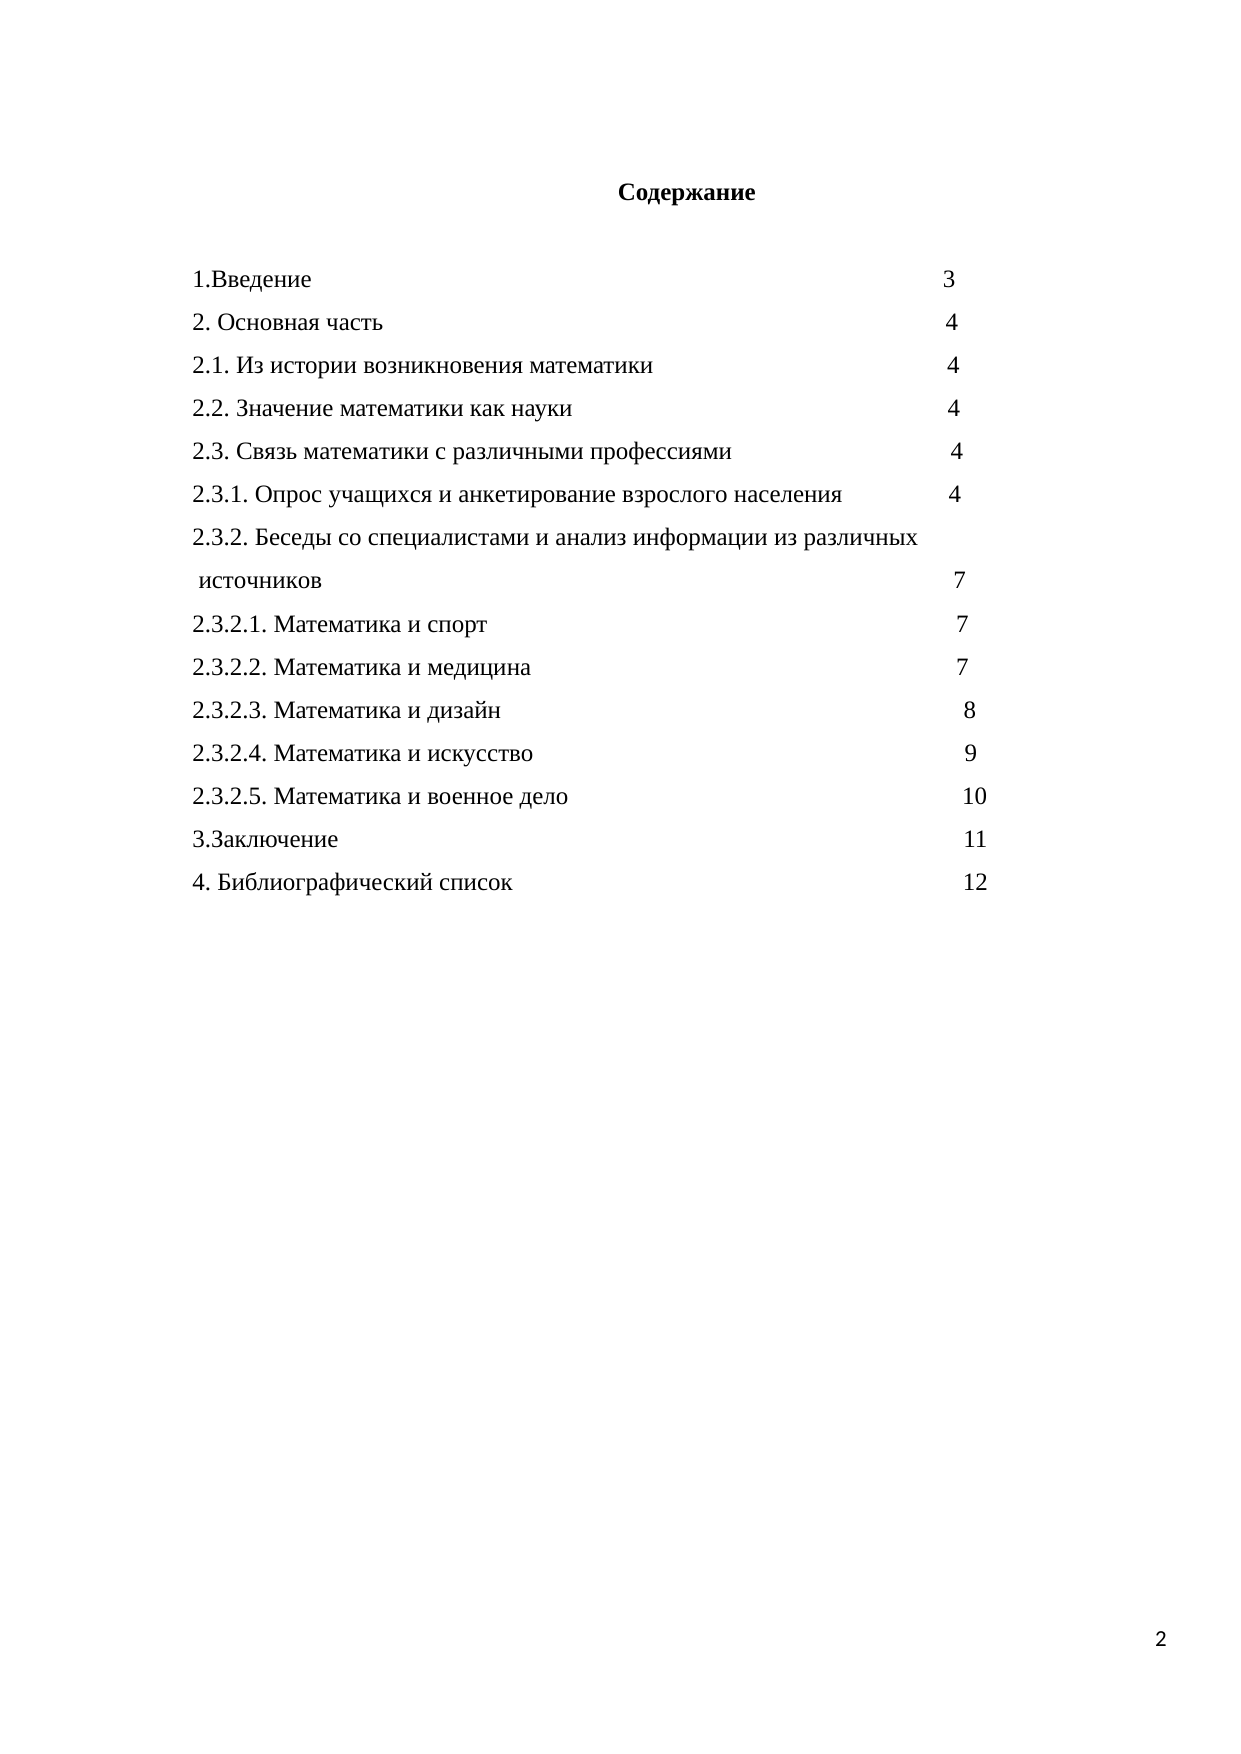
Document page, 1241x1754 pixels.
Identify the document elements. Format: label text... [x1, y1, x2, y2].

text 3.Заключение 11 [118, 824, 1167, 853]
text 2.2. Значение математики как науки 4 [118, 393, 1167, 422]
text Содержание [118, 177, 1167, 206]
text 2.3.2.5. Математика и военное дело 10 [118, 781, 1167, 810]
list 2.3.1. Опрос учащихся и анкетирование взрослого населения 4 [118, 479, 1167, 508]
text 2.1. Из истории возникновения математики 4 [118, 350, 1167, 379]
list 2.3.2. Беседы со специалистами и анализ информации из различных [118, 522, 1167, 551]
text 4. Библиографический список 12 [118, 867, 1167, 896]
text 2.3.2.3. Математика и дизайн 8 [118, 695, 1167, 724]
text 2.3.2.2. Математика и медицина 7 [118, 652, 1167, 681]
text 2.3.2.1. Математика и спорт 7 [118, 609, 1167, 637]
text 1.Введение 3 [118, 264, 1167, 292]
text 2.3.2.4. Математика и искусство 9 [118, 738, 1167, 767]
text 2. Основная часть 4 [118, 307, 1167, 336]
list источников 7 [118, 566, 1167, 594]
list 2.3. Связь математики с различными профессиями 4 [118, 436, 1167, 465]
